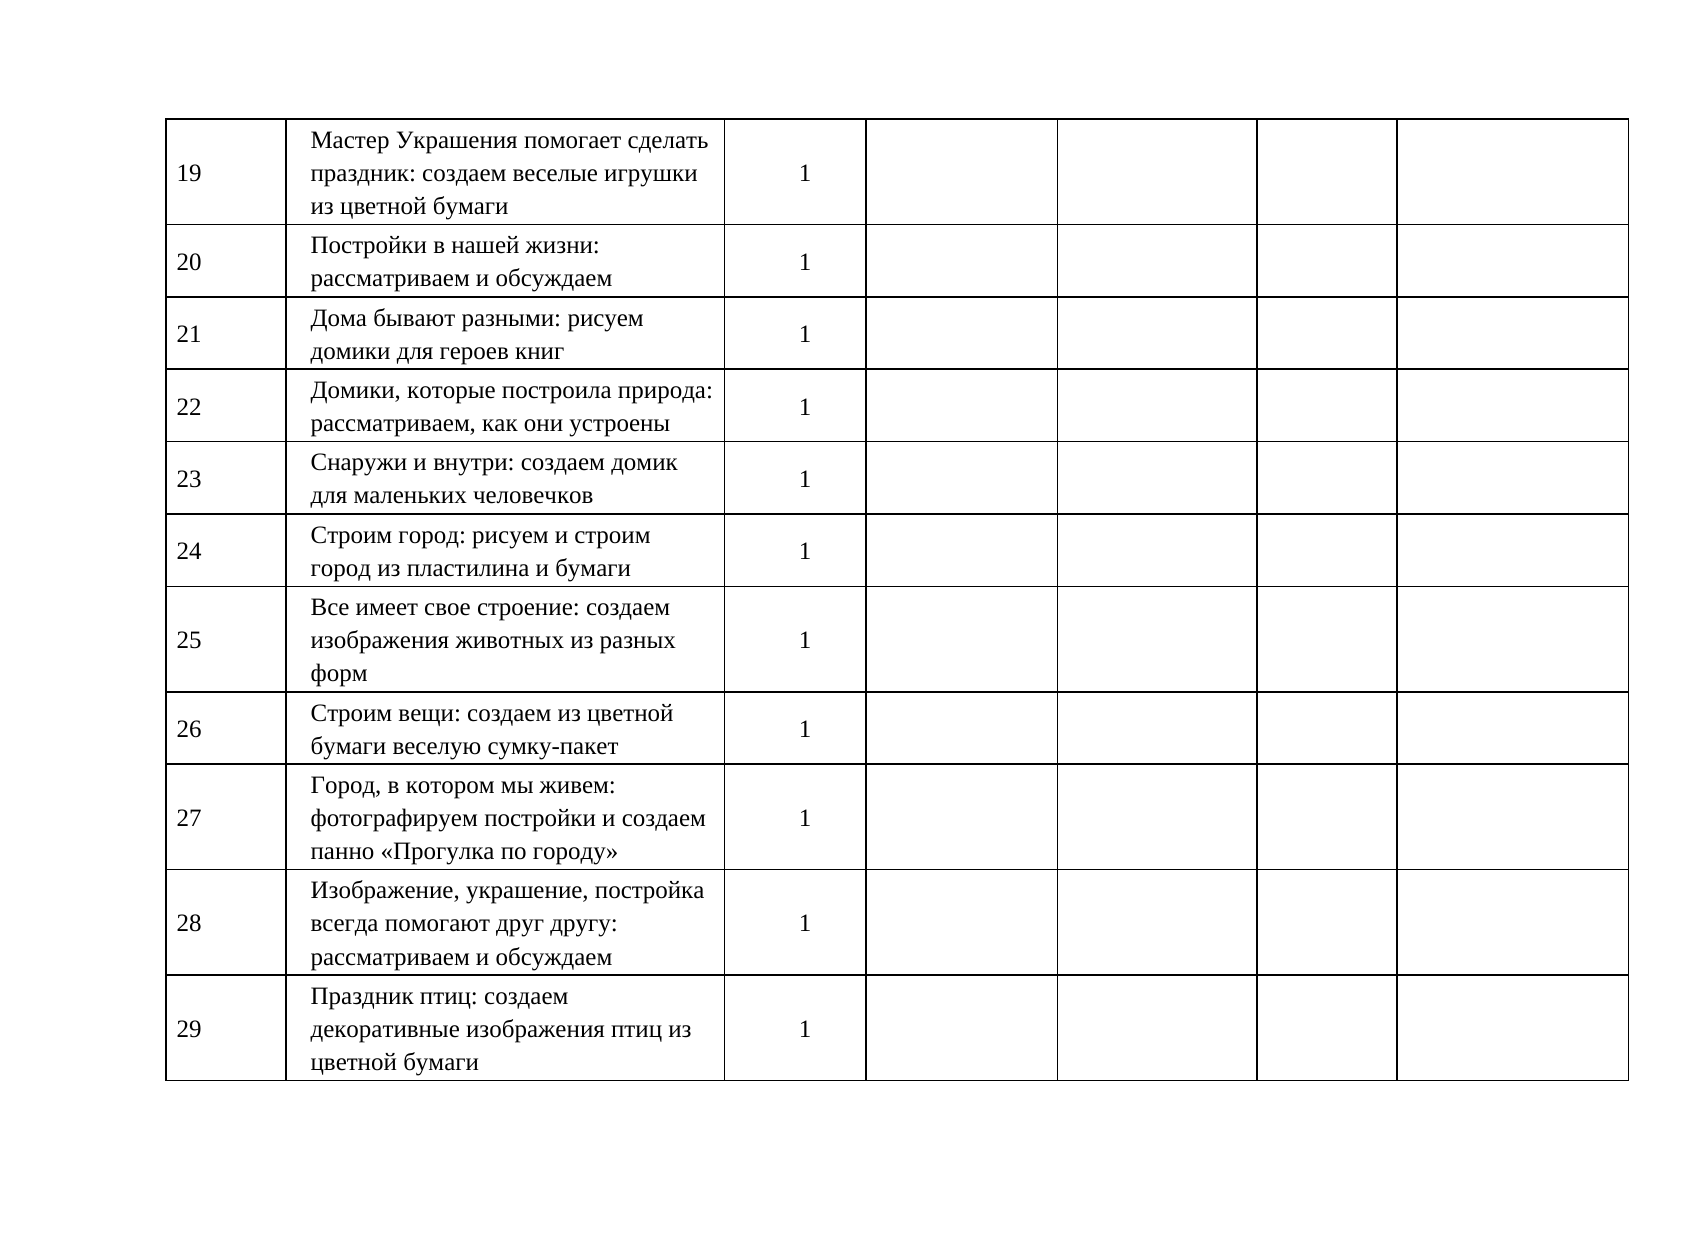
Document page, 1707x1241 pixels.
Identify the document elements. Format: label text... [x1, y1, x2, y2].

table_cell 29 [167, 976, 285, 1079]
table_cell [867, 120, 1057, 223]
table_cell [1058, 370, 1256, 441]
table_cell 25 [167, 587, 285, 691]
table_cell [1058, 870, 1256, 974]
table_cell 22 [167, 370, 285, 441]
table_cell 24 [167, 515, 285, 586]
table_cell 20 [167, 225, 285, 296]
table_cell Дома бывают разными: рисуем домики для героев книг [287, 298, 724, 368]
table_cell 1 [725, 120, 865, 223]
table_cell [867, 225, 1057, 296]
table_cell [1398, 693, 1628, 763]
table_cell [867, 442, 1057, 513]
table_cell 1 [725, 515, 865, 586]
table_cell [1398, 765, 1628, 869]
table_cell Строим город: рисуем и строим город из пластилина и бумаги [287, 515, 724, 586]
table_cell 1 [725, 587, 865, 691]
table_cell Город, в котором мы живем: фотографируем постройки и создаем панно «Прогулка по городу» [287, 765, 724, 869]
table_cell [867, 298, 1057, 368]
table_cell [867, 587, 1057, 691]
table_cell [1058, 442, 1256, 513]
table_cell [867, 976, 1057, 1079]
table_cell 28 [167, 870, 285, 974]
table_cell [1398, 120, 1628, 223]
table_cell 1 [725, 870, 865, 974]
table_cell Все имеет свое строение: создаем изображения животных из разных форм [287, 587, 724, 691]
table_cell 1 [725, 765, 865, 869]
table_cell [1258, 120, 1396, 223]
table_cell [1258, 298, 1396, 368]
table_cell 1 [725, 693, 865, 763]
table_cell 1 [725, 370, 865, 441]
table_cell Постройки в нашей жизни: рассматриваем и обсуждаем [287, 225, 724, 296]
table_cell [1258, 515, 1396, 586]
table_cell Домики, которые построила природа: рассматриваем, как они устроены [287, 370, 724, 441]
table_cell [1058, 693, 1256, 763]
table_cell 1 [725, 225, 865, 296]
table_cell [1398, 870, 1628, 974]
table_cell [867, 370, 1057, 441]
table_cell [867, 515, 1057, 586]
table_cell Изображение, украшение, постройка всегда помогают друг другу: рассматриваем и обсуждаем [287, 870, 724, 974]
table_cell [1058, 120, 1256, 223]
table_cell Снаружи и внутри: создаем домик для маленьких человечков [287, 442, 724, 513]
table_cell 1 [725, 442, 865, 513]
table_cell [1058, 298, 1256, 368]
table_cell Праздник птиц: создаем декоративные изображения птиц из цветной бумаги [287, 976, 724, 1079]
table_cell [1258, 870, 1396, 974]
table_cell [1258, 976, 1396, 1079]
table_cell [1058, 515, 1256, 586]
table_cell [1398, 370, 1628, 441]
table_cell [1398, 976, 1628, 1079]
table_cell [1058, 225, 1256, 296]
table_cell [1058, 976, 1256, 1079]
table_cell 26 [167, 693, 285, 763]
table_cell [1258, 225, 1396, 296]
table_cell 1 [725, 298, 865, 368]
table_cell [1398, 515, 1628, 586]
table_cell 23 [167, 442, 285, 513]
table_cell [1258, 370, 1396, 441]
table_cell [1398, 225, 1628, 296]
table_cell [1398, 442, 1628, 513]
table_cell [1258, 587, 1396, 691]
table_cell Мастер Украшения помогает сделать праздник: создаем веселые игрушки из цветной бумаги [287, 120, 724, 223]
table_cell [1058, 765, 1256, 869]
table_cell 1 [725, 976, 865, 1079]
table_cell 19 [167, 120, 285, 223]
table_cell [867, 765, 1057, 869]
table_cell [1398, 587, 1628, 691]
table_cell [867, 870, 1057, 974]
table_cell 27 [167, 765, 285, 869]
table_cell [1258, 693, 1396, 763]
table_cell [1258, 765, 1396, 869]
table_cell Строим вещи: создаем из цветной бумаги веселую сумку-пакет [287, 693, 724, 763]
table_cell 21 [167, 298, 285, 368]
table_cell [867, 693, 1057, 763]
table_cell [1058, 587, 1256, 691]
table_cell [1258, 442, 1396, 513]
table_cell [1398, 298, 1628, 368]
